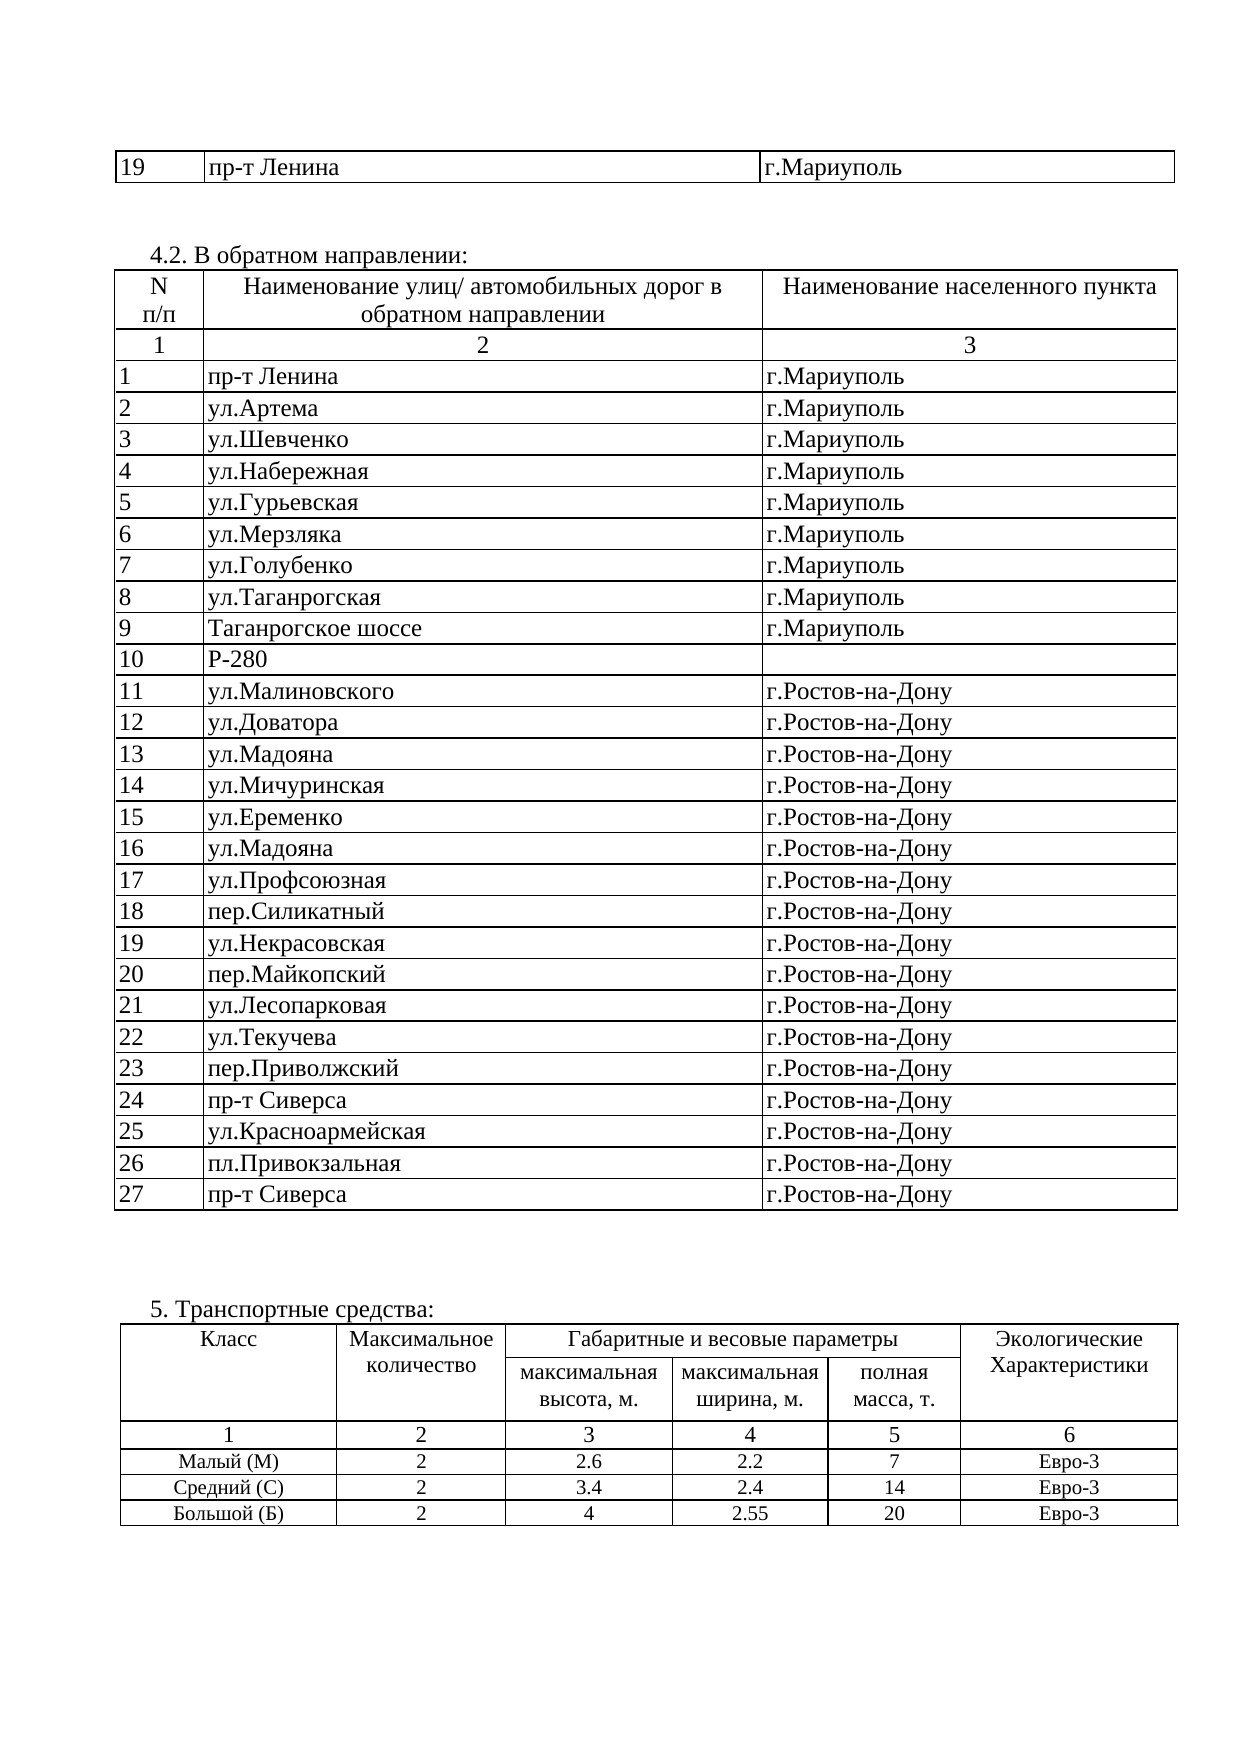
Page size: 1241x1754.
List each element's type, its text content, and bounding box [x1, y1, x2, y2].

table_cell Евро-3 [961, 1450, 1177, 1473]
table_cell ул.Некрасовская [204, 928, 762, 957]
table_cell Евро-3 [961, 1475, 1177, 1499]
table_cell г.Ростов-на-Дону [763, 1020, 1177, 1052]
table_cell 7 [115, 550, 203, 580]
table_cell Евро-3 [961, 1501, 1177, 1525]
table_cell 2 [115, 392, 203, 423]
table_cell г.Мариуполь [763, 454, 1177, 486]
table_cell г.Ростов-на-Дону [763, 1052, 1177, 1083]
table_cell г.Мариуполь [763, 580, 1177, 611]
table_cell 6 [961, 1422, 1177, 1448]
table_cell г.Мариуполь [763, 360, 1177, 391]
table_cell 18 [115, 896, 203, 926]
table_cell 2 [337, 1422, 505, 1448]
table_cell 20 [115, 959, 203, 989]
table_cell 22 [115, 1021, 203, 1052]
table_cell 2.4 [673, 1475, 827, 1499]
table_cell пер.Приволжский [204, 1053, 762, 1083]
table_cell 8 [115, 581, 203, 611]
table_cell ул.Красноармейская [204, 1116, 762, 1146]
table_header Экологические Характеристики [961, 1325, 1177, 1420]
table_cell г.Ростов-на-Дону [763, 1146, 1177, 1178]
table_cell максимальная высота, м. [506, 1358, 672, 1420]
table_cell г.Мариуполь [763, 549, 1177, 580]
table_cell 11 [115, 675, 203, 706]
table_cell г.Ростов-на-Дону [763, 863, 1177, 894]
table_cell ул.Еременко [204, 802, 762, 832]
table_cell 19 [117, 152, 204, 181]
table_cell ул.Малиновского [204, 676, 762, 706]
table_cell 5 [115, 487, 203, 517]
table_cell [763, 643, 1177, 674]
table_cell Таганрогское шоссе [204, 613, 762, 643]
table_cell 21 [115, 990, 203, 1020]
table_cell 3.4 [506, 1475, 672, 1499]
table_cell пр-т Сиверса [204, 1179, 762, 1209]
table_cell 4 [506, 1501, 672, 1525]
table_cell ул.Мадояна [204, 833, 762, 863]
table_cell 1 [121, 1422, 336, 1448]
table_cell ул.Текучева [204, 1022, 762, 1052]
table_header Класс [121, 1325, 336, 1420]
table_cell 3 [506, 1422, 672, 1448]
table_cell 2 [337, 1501, 505, 1525]
table_cell ул.Доватора [204, 707, 762, 737]
table_cell 23 [115, 1053, 203, 1083]
table_cell пр-т Ленина [205, 152, 759, 181]
table_cell г.Ростов-на-Дону [763, 1115, 1177, 1146]
table_cell 16 [115, 833, 203, 863]
table_cell 2.2 [673, 1450, 827, 1473]
table_cell ул.Голубенко [204, 550, 762, 580]
table_cell г.Ростов-на-Дону [763, 926, 1177, 957]
table_cell 13 [115, 738, 203, 769]
table_cell 5 [829, 1422, 960, 1448]
table_cell 4 [673, 1422, 827, 1448]
table_cell 1 [115, 361, 203, 391]
table_cell пер.Майкопский [204, 959, 762, 989]
table_cell 14 [115, 770, 203, 800]
table_cell ул.Лесопарковая [204, 991, 762, 1020]
table_cell 3 [763, 328, 1177, 360]
table_cell 12 [115, 707, 203, 737]
table_cell 3 [115, 424, 203, 454]
table_cell 2 [337, 1450, 505, 1473]
table_cell ул.Мичуринская [204, 770, 762, 800]
table_cell 14 [829, 1475, 960, 1499]
table_cell 4 [115, 455, 203, 486]
table_cell ул.Мерзляка [204, 519, 762, 548]
table_cell 9 [115, 613, 203, 643]
table_cell г.Мариуполь [763, 517, 1177, 548]
text 5. Транспортные средства: [150, 1294, 1090, 1323]
table_cell Большой (Б) [121, 1501, 336, 1525]
table_cell г.Ростов-на-Дону [763, 895, 1177, 926]
table_cell максимальная ширина, м. [673, 1358, 827, 1420]
table_cell пр-т Сиверса [204, 1085, 762, 1115]
table_cell ул.Профсоюзная [204, 865, 762, 894]
table_cell пл.Привокзальная [204, 1148, 762, 1178]
table_cell 26 [115, 1147, 203, 1178]
table_cell г.Ростов-на-Дону [763, 769, 1177, 800]
table_cell г.Ростов-на-Дону [763, 958, 1177, 989]
table_cell г.Мариуполь [763, 611, 1177, 643]
table_cell г.Мариуполь [763, 423, 1177, 454]
table_cell 19 [115, 927, 203, 957]
table_header Наименование улиц/ автомобильных дорог в обратном направлении [204, 271, 762, 328]
table_cell 27 [115, 1179, 203, 1209]
table_cell ул.Гурьевская [204, 487, 762, 517]
table_cell 2 [337, 1475, 505, 1499]
table_cell ул.Шевченко [204, 424, 762, 454]
table_cell ул.Мадояна [204, 739, 762, 769]
table_header Габаритные и весовые параметры [506, 1325, 960, 1357]
table_cell ул.Артема [204, 393, 762, 423]
table_cell г.Ростов-на-Дону [763, 737, 1177, 769]
table_cell 10 [115, 644, 203, 674]
table_header N п/п [115, 271, 203, 328]
text 4.2. В обратном направлении: [150, 241, 1090, 269]
table_cell Малый (М) [121, 1450, 336, 1473]
table_cell полная масса, т. [829, 1358, 960, 1420]
table_cell пер.Силикатный [204, 896, 762, 926]
table_cell г.Мариуполь [761, 152, 1174, 181]
table_cell ул.Таганрогская [204, 582, 762, 611]
table_cell 2.55 [673, 1501, 827, 1525]
table_cell г.Мариуполь [763, 391, 1177, 423]
table_cell Средний (С) [121, 1475, 336, 1499]
table_cell г.Ростов-на-Дону [763, 1083, 1177, 1115]
table_cell Р-280 [204, 645, 762, 674]
table_cell 6 [115, 518, 203, 548]
table_cell 17 [115, 864, 203, 894]
table_cell г.Ростов-на-Дону [763, 1178, 1177, 1209]
table_cell г.Ростов-на-Дону [763, 800, 1177, 832]
table_header Максимальное количество [337, 1325, 505, 1420]
table_cell г.Ростов-на-Дону [763, 706, 1177, 737]
table_cell ул.Набережная [204, 456, 762, 486]
table_cell 2 [204, 330, 762, 360]
table_cell 2.6 [506, 1450, 672, 1473]
table_cell 25 [115, 1116, 203, 1146]
table_cell 7 [829, 1450, 960, 1473]
table_header Наименование населенного пункта [763, 271, 1177, 328]
table_cell г.Ростов-на-Дону [763, 674, 1177, 706]
table_cell 20 [829, 1501, 960, 1525]
table_cell 15 [115, 801, 203, 832]
table_cell 1 [115, 329, 203, 360]
table_cell г.Ростов-на-Дону [763, 832, 1177, 863]
table_cell 24 [115, 1084, 203, 1115]
table_cell г.Ростов-на-Дону [763, 989, 1177, 1020]
table_cell г.Мариуполь [763, 486, 1177, 517]
table_cell пр-т Ленина [204, 361, 762, 391]
